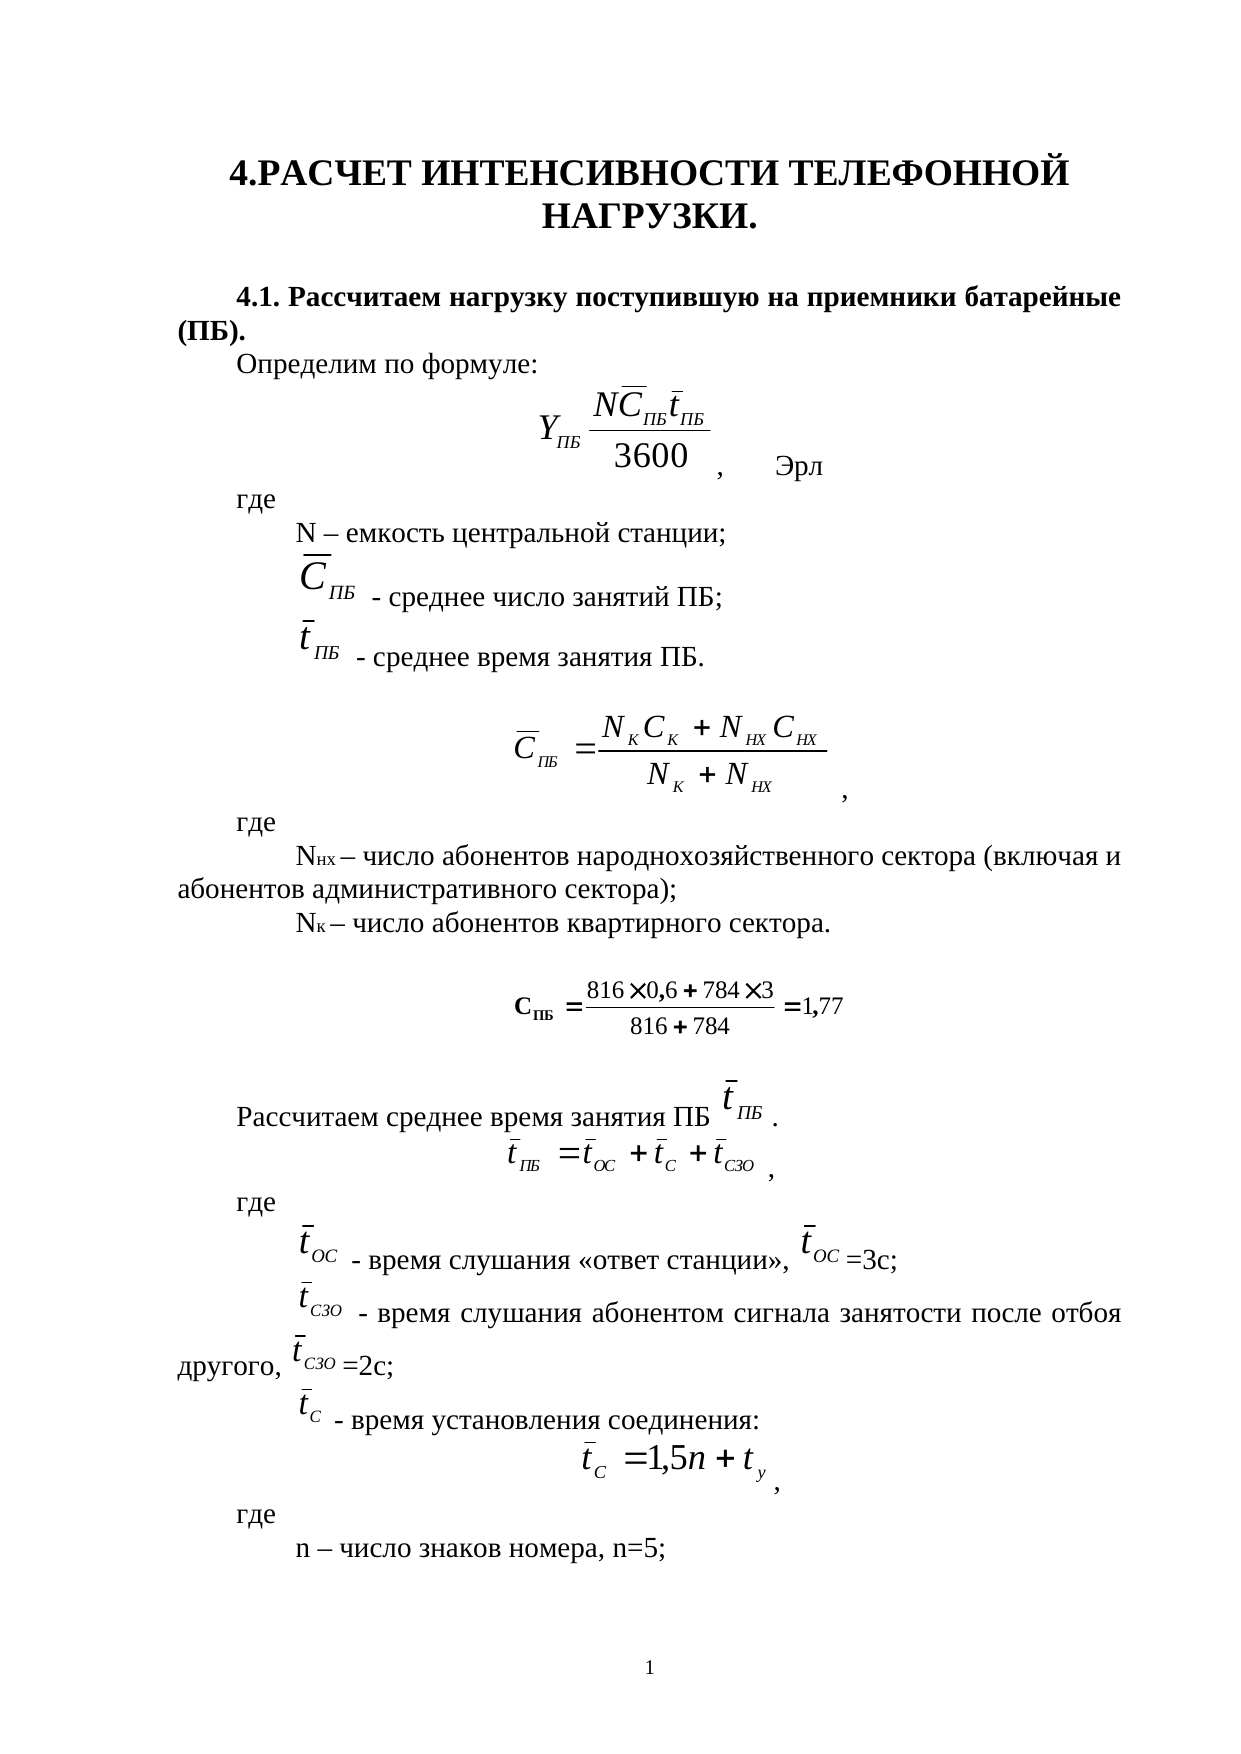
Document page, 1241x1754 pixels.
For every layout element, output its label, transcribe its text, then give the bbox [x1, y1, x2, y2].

text , [177, 1132, 1122, 1184]
text где [177, 482, 1122, 515]
text n – число знаков номера, n=5; [177, 1530, 1122, 1563]
text 4.1. Рассчитаем нагрузку поступившую на приемники батарейные (ПБ). [177, 279, 1122, 346]
text - время слушания абонентом сигнала занятости после отбоя другого, =2с; [177, 1276, 1122, 1382]
text - время слушания «ответ станции», =3с; [177, 1218, 1122, 1276]
text где [177, 1184, 1122, 1218]
text Рассчитаем среднее время занятия ПБ . [177, 1073, 1122, 1132]
text - среднее число занятий ПБ; [177, 549, 1122, 613]
text Определим по формуле: [177, 346, 1122, 380]
text , [177, 706, 1122, 804]
text Nк – число абонентов квартирного сектора. [177, 905, 1122, 939]
text N – емкость центральной станции; [177, 515, 1122, 549]
text , Эрл [177, 380, 1122, 482]
text - среднее время занятия ПБ. [177, 613, 1122, 672]
text 4.РАСЧЕТ ИНТЕНСИВНОСТИ ТЕЛЕФОННОЙ НАГРУЗКИ. [177, 150, 1122, 236]
text - время установления соединения: [177, 1382, 1122, 1435]
text где [177, 804, 1122, 838]
text Nнх – число абонентов народнохозяйственного сектора (включая и абонентов административного сектора); [177, 838, 1122, 905]
text где [177, 1496, 1122, 1530]
text , [177, 1435, 1122, 1496]
